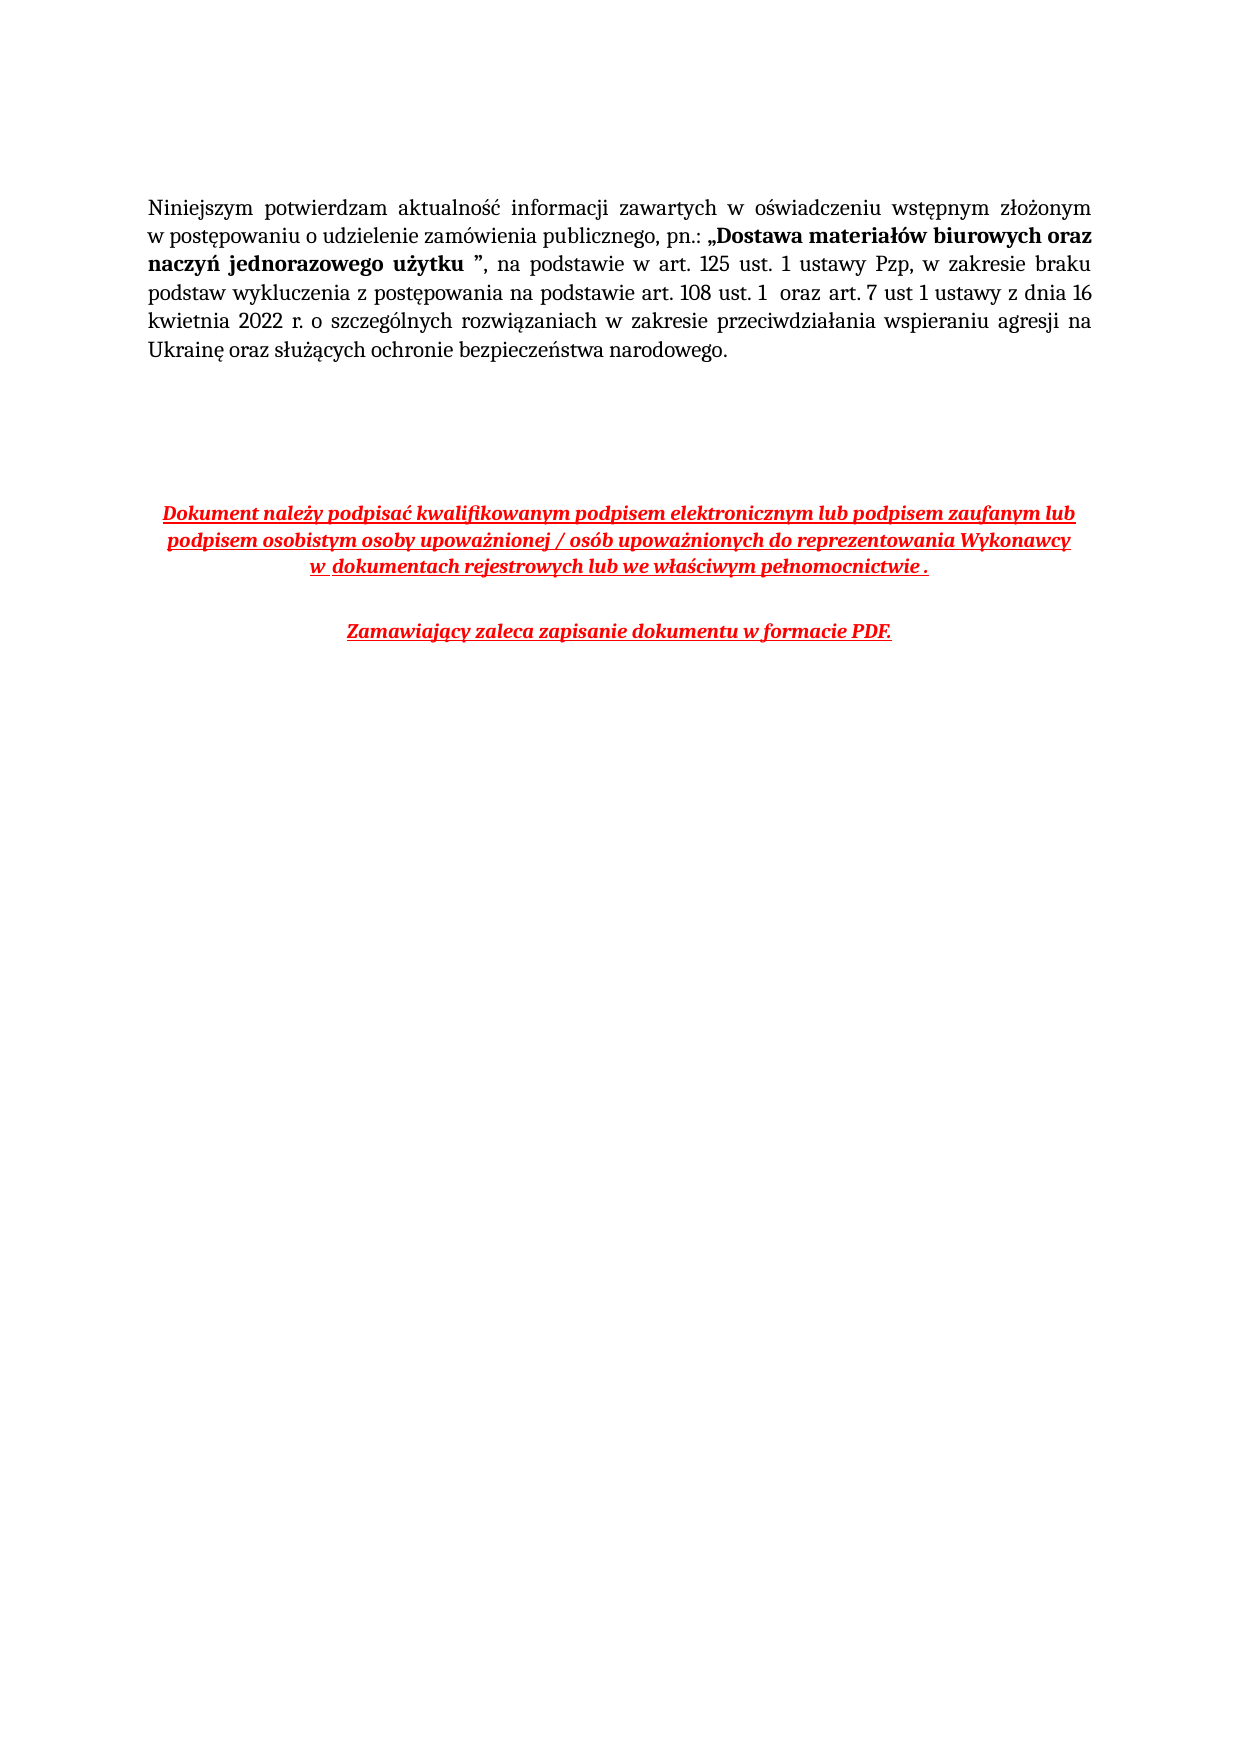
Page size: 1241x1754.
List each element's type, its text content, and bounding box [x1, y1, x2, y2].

text Niniejszym potwierdzam aktualność informacji zawartych w oświadczeniu wstępnym złożonym w postępowaniu o udzielenie zamówienia publicznego, pn.: „Dostawa materiałów biurowych oraz naczyń jednorazowego użytku ”, na podstawie w art. 125 ust. 1 ustawy Pzp, w zakresie braku podstaw wykluczenia z postępowania na podstawie art. 108 ust. 1 oraz art. 7 ust 1 ustawy z dnia 16 kwietnia 2022 r. o szczególnych rozwiązaniach w zakresie przeciwdziałania wspieraniu agresji na Ukrainę oraz służących ochronie bezpieczeństwa narodowego. [148, 306, 1093, 363]
text Zamawiający zaleca zapisanie dokumentu w formacie PDF. [148, 619, 1093, 643]
text Dokument należy podpisać kwalifikowanym podpisem elektronicznym lub podpisem zaufanym lub podpisem osobistym osoby upoważnionej / osób upoważnionych do reprezentowania Wykonawcy w dokumentach rejestrowych lub we właściwym pełnomocnictwie . [148, 502, 1093, 579]
text Niniejszym potwierdzam aktualność informacji zawartych w oświadczeniu wstępnym złożonym w postępowaniu o udzielenie zamówienia publicznego, pn.: „Dostawa materiałów biurowych oraz naczyń jednorazowego użytku ”, na podstawie w art. 125 ust. 1 ustawy Pzp, w zakresie braku podstaw wykluczenia z postępowania na podstawie art. 108 ust. 1 oraz art. 7 ust 1 ustawy z dnia 16 kwietnia 2022 r. o szczególnych rozwiązaniach w zakresie przeciwdziałania wspieraniu agresji na Ukrainę oraz służących ochronie bezpieczeństwa narodowego. [148, 194, 1093, 280]
